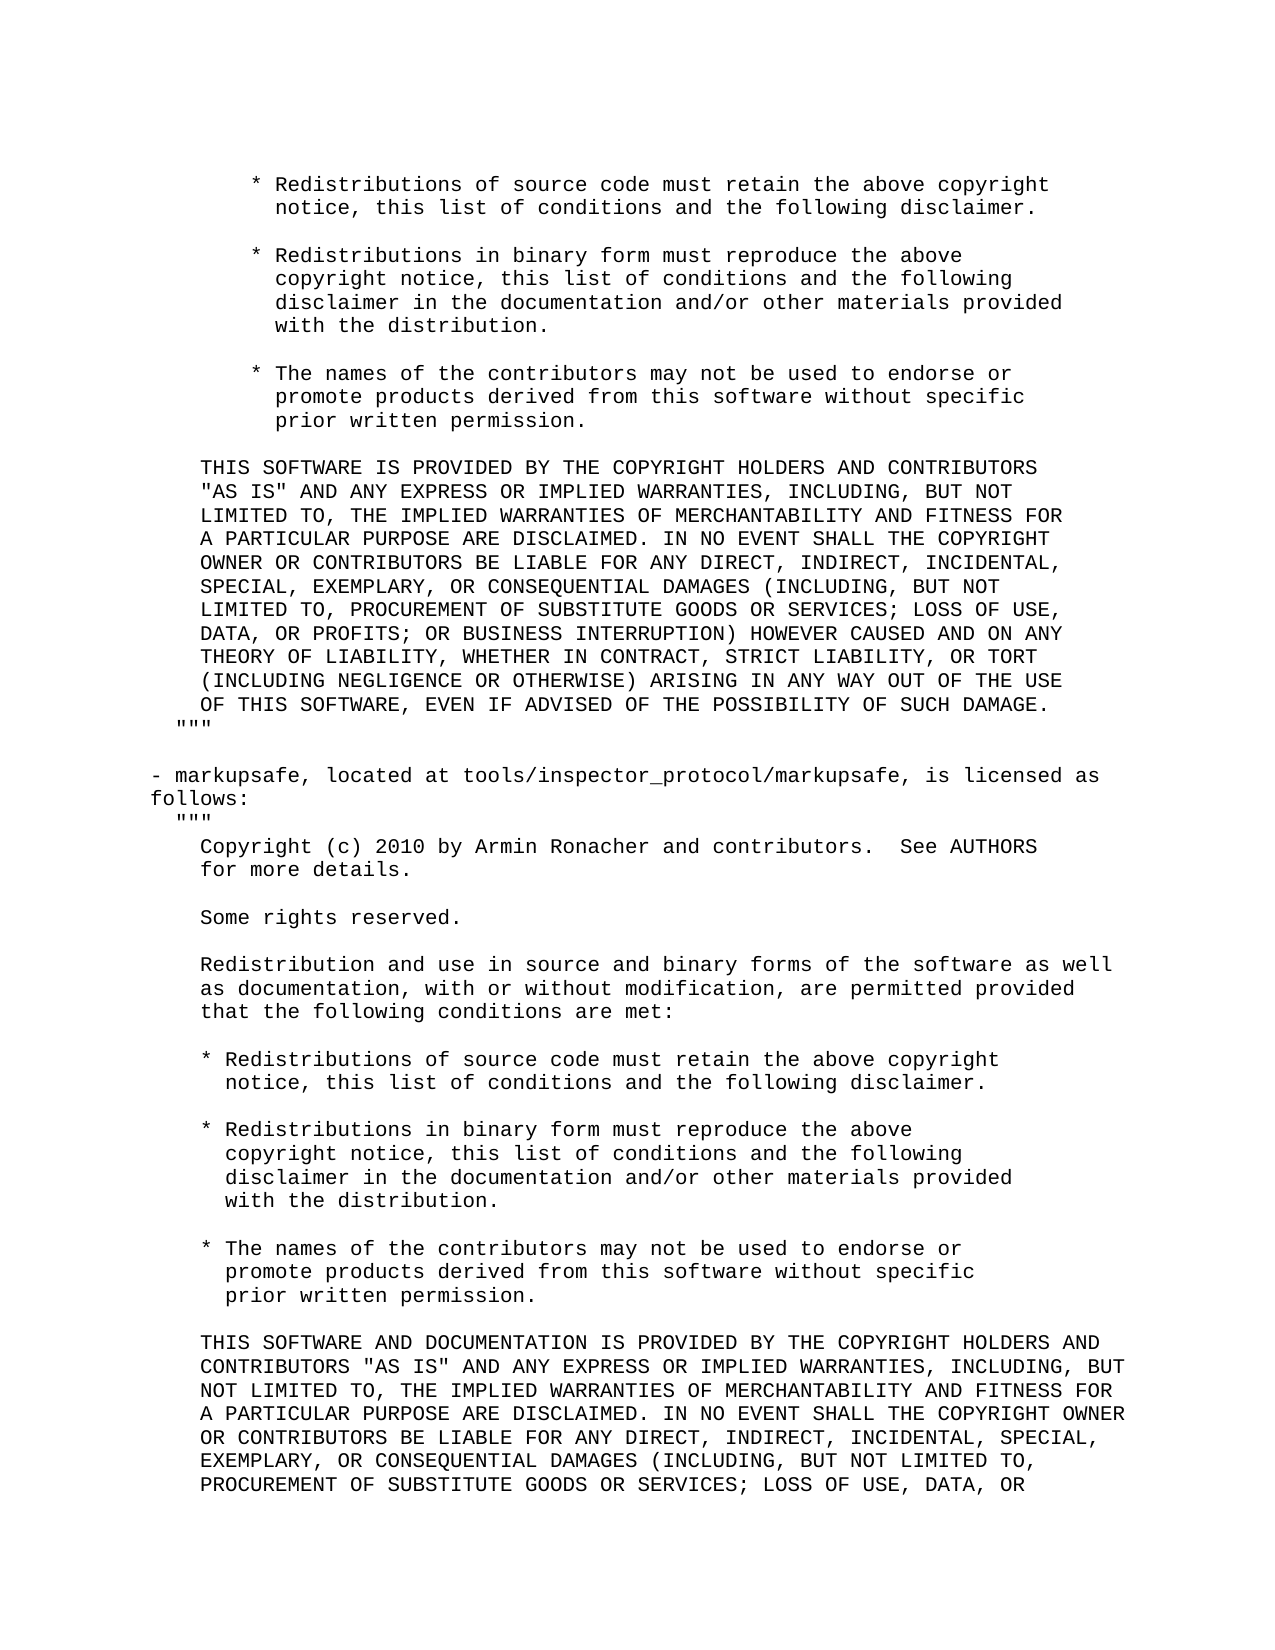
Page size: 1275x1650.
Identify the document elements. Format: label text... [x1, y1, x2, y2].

text PROCUREMENT OF SUBSTITUTE GOODS OR SERVICES; LOSS OF USE, DATA, OR [150, 1474, 1125, 1498]
text * Redistributions in binary form must reproduce the above [150, 244, 1125, 268]
text as documentation, with or without modification, are permitted provided [150, 978, 1125, 1001]
text EXEMPLARY, OR CONSEQUENTIAL DAMAGES (INCLUDING, BUT NOT LIMITED TO, [150, 1451, 1125, 1474]
text LIMITED TO, THE IMPLIED WARRANTIES OF MERCHANTABILITY AND FITNESS FOR [150, 505, 1125, 528]
text Some rights reserved. [150, 907, 1125, 930]
text with the distribution. [150, 316, 1125, 339]
text CONTRIBUTORS "AS IS" AND ANY EXPRESS OR IMPLIED WARRANTIES, INCLUDING, BUT [150, 1356, 1125, 1379]
text """ [150, 717, 1125, 741]
text notice, this list of conditions and the following disclaimer. [150, 197, 1125, 221]
text THIS SOFTWARE IS PROVIDED BY THE COPYRIGHT HOLDERS AND CONTRIBUTORS [150, 457, 1125, 481]
text * Redistributions in binary form must reproduce the above [150, 1119, 1125, 1143]
text notice, this list of conditions and the following disclaimer. [150, 1072, 1125, 1096]
text * Redistributions of source code must retain the above copyright [150, 1048, 1125, 1072]
text Copyright (c) 2010 by Armin Ronacher and contributors. See AUTHORS [150, 836, 1125, 859]
text THEORY OF LIABILITY, WHETHER IN CONTRACT, STRICT LIABILITY, OR TORT [150, 647, 1125, 670]
text promote products derived from this software without specific [150, 386, 1125, 410]
text OF THIS SOFTWARE, EVEN IF ADVISED OF THE POSSIBILITY OF SUCH DAMAGE. [150, 694, 1125, 717]
text for more details. [150, 859, 1125, 883]
text * The names of the contributors may not be used to endorse or [150, 363, 1125, 386]
text disclaimer in the documentation and/or other materials provided [150, 1167, 1125, 1190]
text promote products derived from this software without specific [150, 1261, 1125, 1285]
text THIS SOFTWARE AND DOCUMENTATION IS PROVIDED BY THE COPYRIGHT HOLDERS AND [150, 1332, 1125, 1356]
text DATA, OR PROFITS; OR BUSINESS INTERRUPTION) HOWEVER CAUSED AND ON ANY [150, 623, 1125, 647]
text NOT LIMITED TO, THE IMPLIED WARRANTIES OF MERCHANTABILITY AND FITNESS FOR [150, 1379, 1125, 1403]
text Redistribution and use in source and binary forms of the software as well [150, 954, 1125, 978]
text A PARTICULAR PURPOSE ARE DISCLAIMED. IN NO EVENT SHALL THE COPYRIGHT OWNER [150, 1403, 1125, 1427]
text copyright notice, this list of conditions and the following [150, 268, 1125, 292]
text prior written permission. [150, 410, 1125, 434]
text SPECIAL, EXEMPLARY, OR CONSEQUENTIAL DAMAGES (INCLUDING, BUT NOT [150, 576, 1125, 599]
text prior written permission. [150, 1285, 1125, 1309]
text OR CONTRIBUTORS BE LIABLE FOR ANY DIRECT, INDIRECT, INCIDENTAL, SPECIAL, [150, 1427, 1125, 1451]
text - markupsafe, located at tools/inspector_protocol/markupsafe, is licensed as follows: [150, 765, 1125, 812]
text with the distribution. [150, 1190, 1125, 1214]
text that the following conditions are met: [150, 1001, 1125, 1025]
text (INCLUDING NEGLIGENCE OR OTHERWISE) ARISING IN ANY WAY OUT OF THE USE [150, 670, 1125, 694]
text """ [150, 812, 1125, 836]
text OWNER OR CONTRIBUTORS BE LIABLE FOR ANY DIRECT, INDIRECT, INCIDENTAL, [150, 552, 1125, 576]
text * Redistributions of source code must retain the above copyright [150, 174, 1125, 197]
text disclaimer in the documentation and/or other materials provided [150, 292, 1125, 316]
text LIMITED TO, PROCUREMENT OF SUBSTITUTE GOODS OR SERVICES; LOSS OF USE, [150, 599, 1125, 623]
text * The names of the contributors may not be used to endorse or [150, 1238, 1125, 1261]
text A PARTICULAR PURPOSE ARE DISCLAIMED. IN NO EVENT SHALL THE COPYRIGHT [150, 528, 1125, 552]
text copyright notice, this list of conditions and the following [150, 1143, 1125, 1167]
text "AS IS" AND ANY EXPRESS OR IMPLIED WARRANTIES, INCLUDING, BUT NOT [150, 481, 1125, 505]
